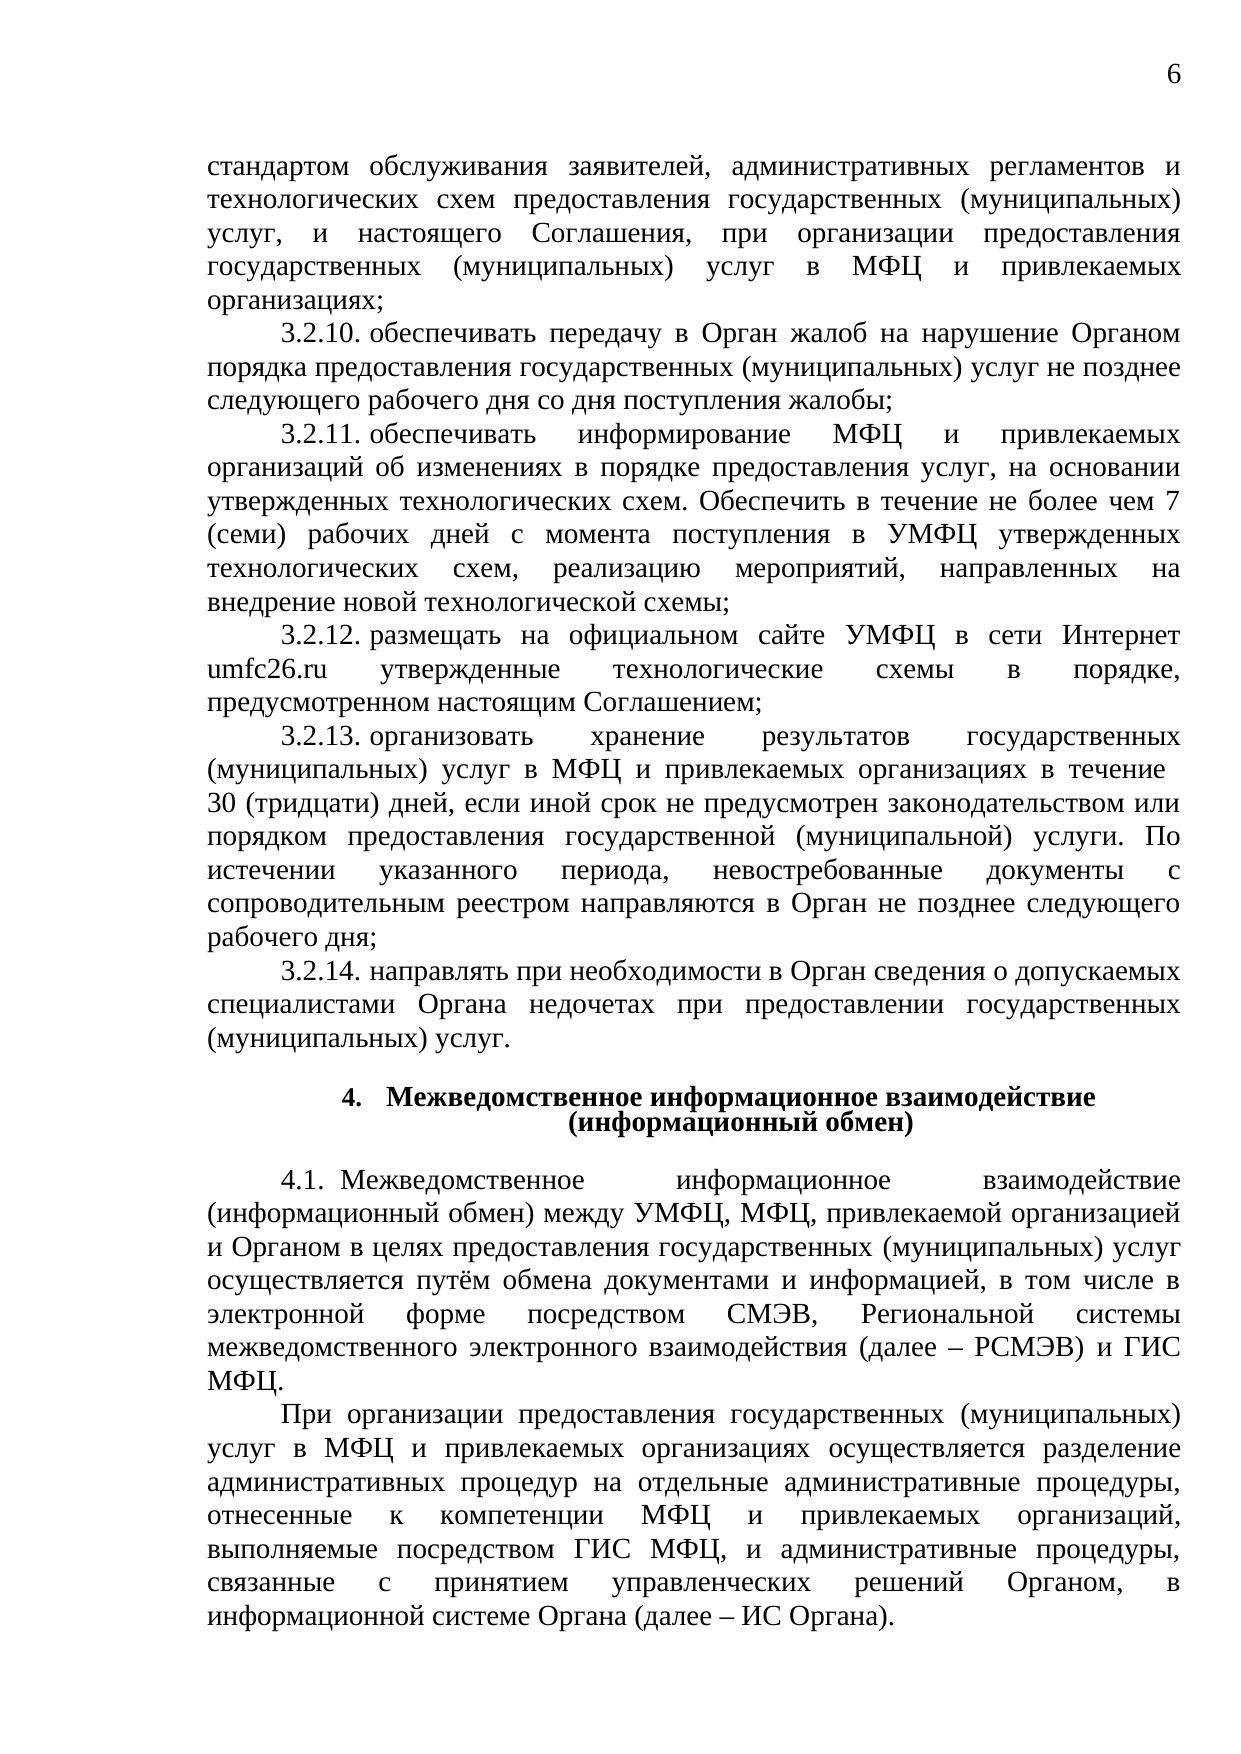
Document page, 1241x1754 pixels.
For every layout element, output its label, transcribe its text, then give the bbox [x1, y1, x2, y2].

list направлять при необходимости в Орган сведения о допускаемых специалистами Органа недочетах при предоставлении государственных (муниципальных) услуг. [207, 953, 1181, 1053]
list размещать на официальном сайте УМФЦ в сети Интернет umfc26.ru утвержденные технологические схемы в порядке, предусмотренном настоящим Соглашением; [207, 617, 1181, 718]
list Межведомственное информационное взаимодействие (информационный обмен) между УМФЦ, МФЦ, привлекаемой организацией и Органом в целях предоставления государственных (муниципальных) услуг осуществляется путём обмена документами и информацией, в том числе в электронной форме посредством СМЭВ, Региональной системы межведомственного электронного взаимодействия (далее – РСМЭВ) и ГИС МФЦ. [207, 1162, 1181, 1397]
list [207, 148, 1181, 315]
text При организации предоставления государственных (муниципальных) услуг в МФЦ и привлекаемых организациях осуществляется разделение административных процедур на отдельные административные процедуры, отнесенные к компетенции МФЦ и привлекаемых организаций, выполняемые посредством ГИС МФЦ, и административные процедуры, связанные с принятием управленческих решений Органом, в информационной системе Органа (далее – ИС Органа). [207, 1397, 1181, 1631]
list Межведомственное информационное взаимодействие (информационный обмен) [340, 1087, 1098, 1137]
list обеспечивать передачу в Орган жалоб на нарушение Органом порядка предоставления государственных (муниципальных) услуг не позднее следующего рабочего дня со дня поступления жалобы; [207, 315, 1181, 416]
list обеспечивать информирование МФЦ и привлекаемых организаций об изменениях в порядке предоставления услуг, на основании утвержденных технологических схем. Обеспечить в течение не более чем 7 (семи) рабочих дней с момента поступления в УМФЦ утвержденных технологических схем, реализацию мероприятий, направленных на внедрение новой технологической схемы; [207, 416, 1181, 617]
list организовать хранение результатов государственных (муниципальных) услуг в МФЦ и привлекаемых организациях в течение 30 (тридцати) дней, если иной срок не предусмотрен законодательством или порядком предоставления государственной (муниципальной) услуги. По истечении указанного периода, невостребованные документы с сопроводительным реестром направляются в Орган не позднее следующего рабочего дня; [207, 718, 1181, 953]
